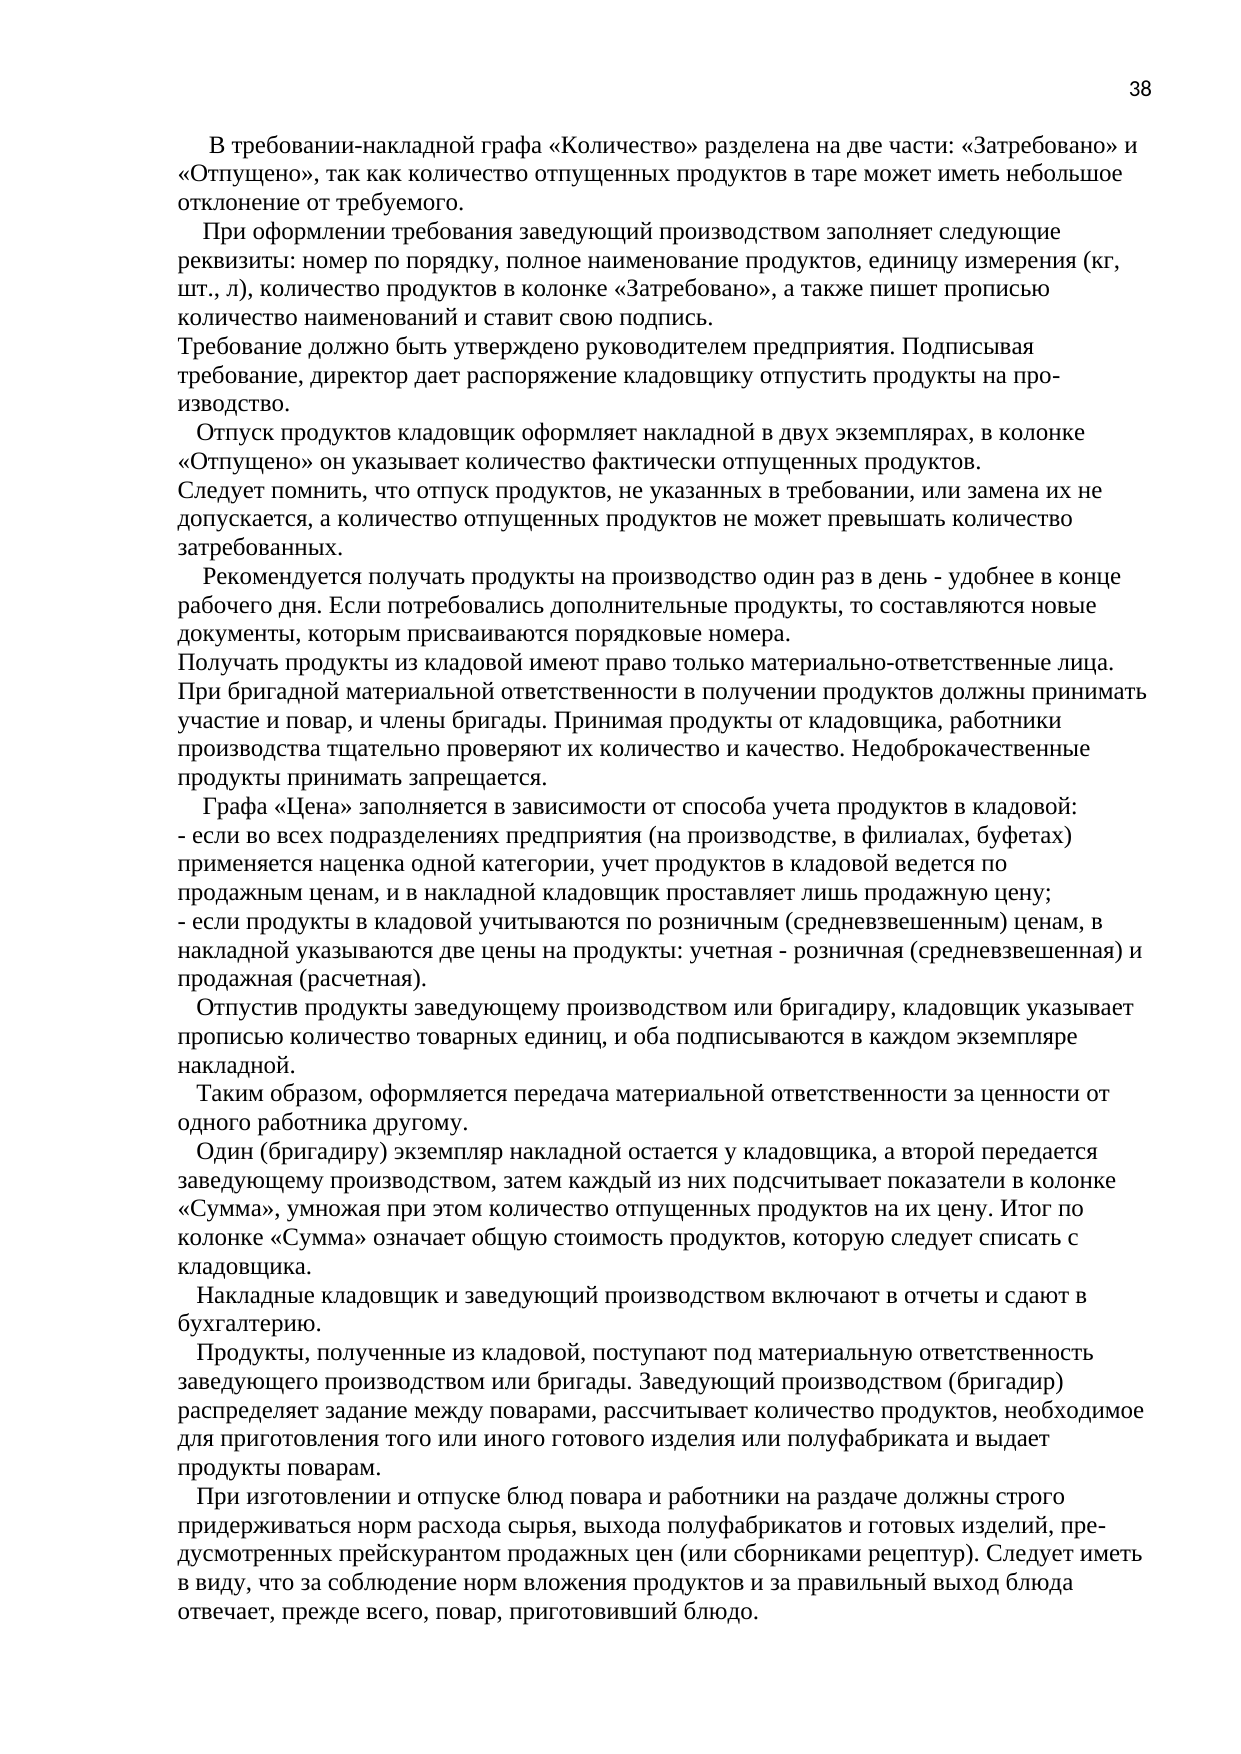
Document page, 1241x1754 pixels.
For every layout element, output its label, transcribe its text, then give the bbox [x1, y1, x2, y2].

text Таким образом, оформляется передача материальной ответственности за ценности от одного работника другому. [177, 1078, 1152, 1136]
text Отпустив продукты заведующему производством или бригадиру, кладовщик указывает прописью количество товарных единиц, и оба подписываются в каждом экземпляре накладной. [177, 992, 1152, 1078]
text Отпуск продуктов кладовщик оформляет накладной в двух экземплярах, в колонке «Отпущено» он указывает количество фактически отпущенных продуктов. [177, 417, 1152, 475]
text Продукты, полученные из кладовой, поступают под материальную ответственность заведующего производством или бригады. Заведующий производством (бригадир) распределяет задание между поварами, рассчитывает количество продуктов, необходимое для приготовления того или иного готового изделия или полуфабриката и выдает продукты поварам. [177, 1337, 1152, 1481]
text При изготовлении и отпуске блюд повара и работники на раздаче должны строго придерживаться норм расхода сырья, выхода полуфабрикатов и готовых изделий, предусмотренных прейскурантом продажных цен (или сборниками рецептур). Следует иметь в виду, что за соблюдение норм вложения продуктов и за правильный выход блюда отвечает, прежде всего, повар, приготовивший блюдо. [177, 1481, 1152, 1625]
text При оформлении требования заведующий производством заполняет следующие реквизиты: номер по порядку, полное наименование продуктов, единицу измерения (кг, шт., л), количество продуктов в колонке «Затребовано», а также пишет прописью количество наименований и ставит свою подпись. [177, 216, 1152, 331]
text - если во всех подразделениях предприятия (на производстве, в филиалах, буфетах) применяется наценка одной категории, учет продуктов в кладовой ведется по [177, 820, 1152, 877]
text - если продукты в кладовой учитываются по розничным (средневзвешенным) ценам, в накладной указываются две цены на продукты: учетная - розничная (средневзвешенная) и продажная (расчетная). [177, 906, 1152, 992]
text Один (бригадиру) экземпляр накладной остается у кладовщика, а второй передается заведующему производством, затем каждый из них подсчитывает показатели в колонке «Сумма», умножая при этом количество отпущенных продуктов на их цену. Итог по колонке «Сумма» означает общую стоимость продуктов, которую следует списать с кладовщика. [177, 1136, 1152, 1280]
text Рекомендуется получать продукты на производство один раз в день - удобнее в конце рабочего дня. Если потребовались дополнительные продукты, то составляются новые документы, которым присваиваются порядковые номера. [177, 561, 1152, 647]
text продажным ценам, и в накладной кладовщик проставляет лишь продажную цену; [177, 877, 1152, 906]
text Требование должно быть утверждено руководителем предприятия. Подписывая требование, директор дает распоряжение кладовщику отпустить продукты на производство. [177, 331, 1152, 417]
text Графа «Цена» заполняется в зависимости от способа учета продуктов в кладовой: [177, 791, 1152, 820]
text Следует помнить, что отпуск продуктов, не указанных в требовании, или замена их не допускается, а количество отпущенных продуктов не может превышать количество затребованных. [177, 475, 1152, 561]
text Накладные кладовщик и заведующий производством включают в отчеты и сдают в бухгалтерию. [177, 1280, 1152, 1337]
text В требовании-накладной графа «Количество» разделена на две части: «Затребовано» и «Отпущено», так как количество отпущенных продуктов в таре может иметь небольшое отклонение от требуемого. [177, 130, 1152, 216]
text Получать продукты из кладовой имеют право только материально-ответственные лица. При бригадной материальной ответственности в получении продуктов должны принимать участие и повар, и члены бригады. Принимая продукты от кладовщика, работники производства тщательно проверяют их количество и качество. Недоброкачественные продукты принимать запрещается. [177, 647, 1152, 791]
